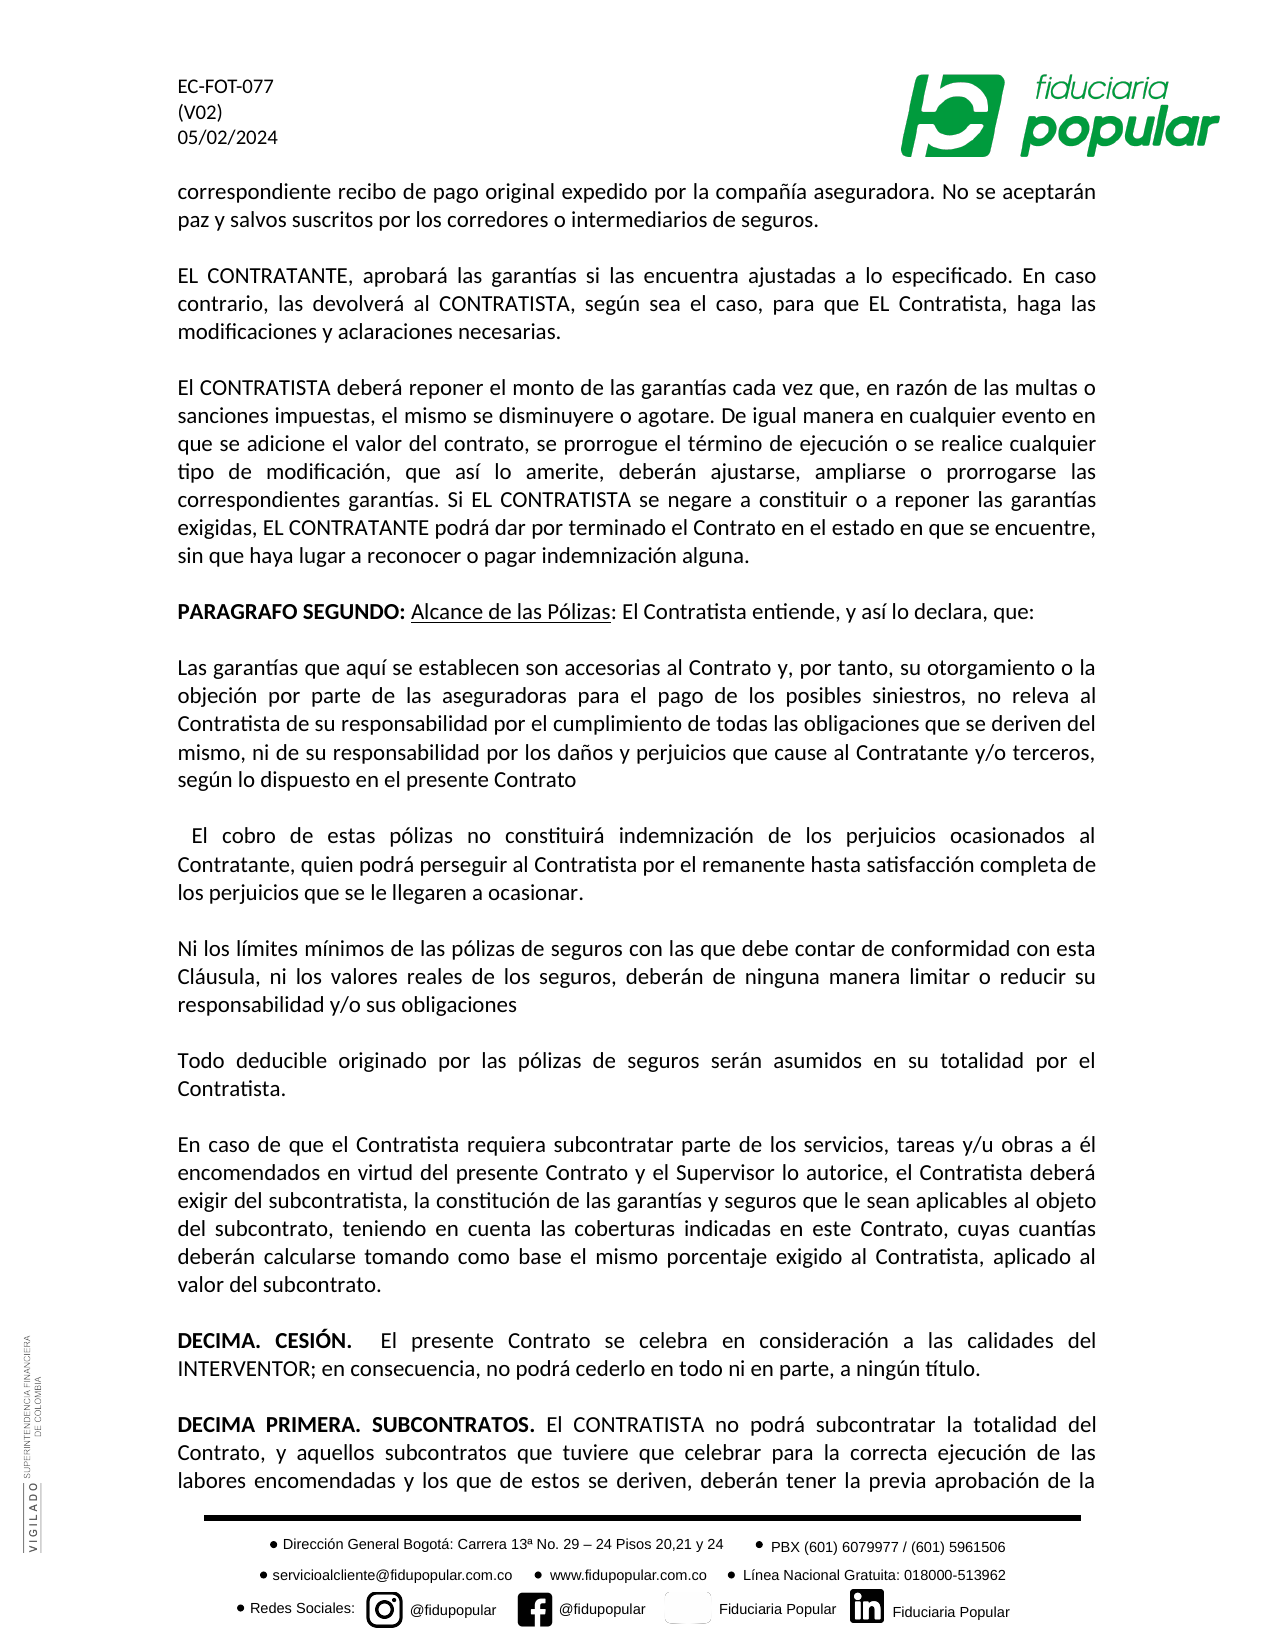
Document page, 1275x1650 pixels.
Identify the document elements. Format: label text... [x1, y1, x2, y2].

text EL CONTRATANTE, aprobará las garantías si las encuentra ajustadas a lo especificado. En caso contrario, las devolverá al CONTRATISTA, según sea el caso, para que EL Contratista, haga las modificaciones y aclaraciones necesarias. [177, 261, 1098, 345]
text Todo deducible originado por las pólizas de seguros serán asumidos en su totalidad por el Contratista. [177, 1046, 1098, 1102]
text El CONTRATISTA deberá reponer el monto de las garantías cada vez que, en razón de las multas o sanciones impuestas, el mismo se disminuyere o agotare. De igual manera en cualquier evento en que se adicione el valor del contrato, se prorrogue el término de ejecución o se realice cualquier tipo de modificación, que así lo amerite, deberán ajustarse, ampliarse o prorrogarse las correspondientes garantías. Si EL CONTRATISTA se negare a constituir o a reponer las garantías exigidas, EL CONTRATANTE podrá dar por terminado el Contrato en el estado en que se encuentre, sin que haya lugar a reconocer o pagar indemnización alguna. [177, 373, 1098, 569]
text Las garantías que aquí se establecen son accesorias al Contrato y, por tanto, su otorgamiento o la objeción por parte de las aseguradoras para el pago de los posibles siniestros, no releva al Contratista de su responsabilidad por el cumplimiento de todas las obligaciones que se deriven del mismo, ni de su responsabilidad por los daños y perjuicios que cause al Contratante y/o terceros, según lo dispuesto en el presente Contrato [177, 653, 1098, 794]
picture [874, 53, 1257, 177]
text En caso de que el Contratista requiera subcontratar parte de los servicios, tareas y/u obras a él encomendados en virtud del presente Contrato y el Supervisor lo autorice, el Contratista deberá exigir del subcontratista, la constitución de las garantías y seguros que le sean aplicables al objeto del subcontrato, teniendo en cuenta las coberturas indicadas en este Contrato, cuyas cuantías deberán calcularse tomando como base el mismo porcentaje exigido al Contratista, aplicado al valor del subcontrato. [177, 1130, 1098, 1298]
picture [19, 1331, 45, 1556]
text PARAGRAFO SEGUNDO: Alcance de las Pólizas: El Contratista entiende, y así lo declara, que: [177, 597, 1098, 626]
text Ni los límites mínimos de las pólizas de seguros con las que debe contar de conformidad con esta Cláusula, ni los valores reales de los seguros, deberán de ninguna manera limitar o reducir su responsabilidad y/o sus obligaciones [177, 934, 1098, 1018]
text El cobro de estas pólizas no constituirá indemnización de los perjuicios ocasionados al Contratante, quien podrá perseguir al Contratista por el remanente hasta satisfacción completa de los perjuicios que se le llegaren a ocasionar. [177, 822, 1098, 906]
text DECIMA. CESIÓN. El presente Contrato se celebra en consideración a las calidades del INTERVENTOR; en consecuencia, no podrá cederlo en todo ni en parte, a ningún título. [177, 1326, 1098, 1382]
